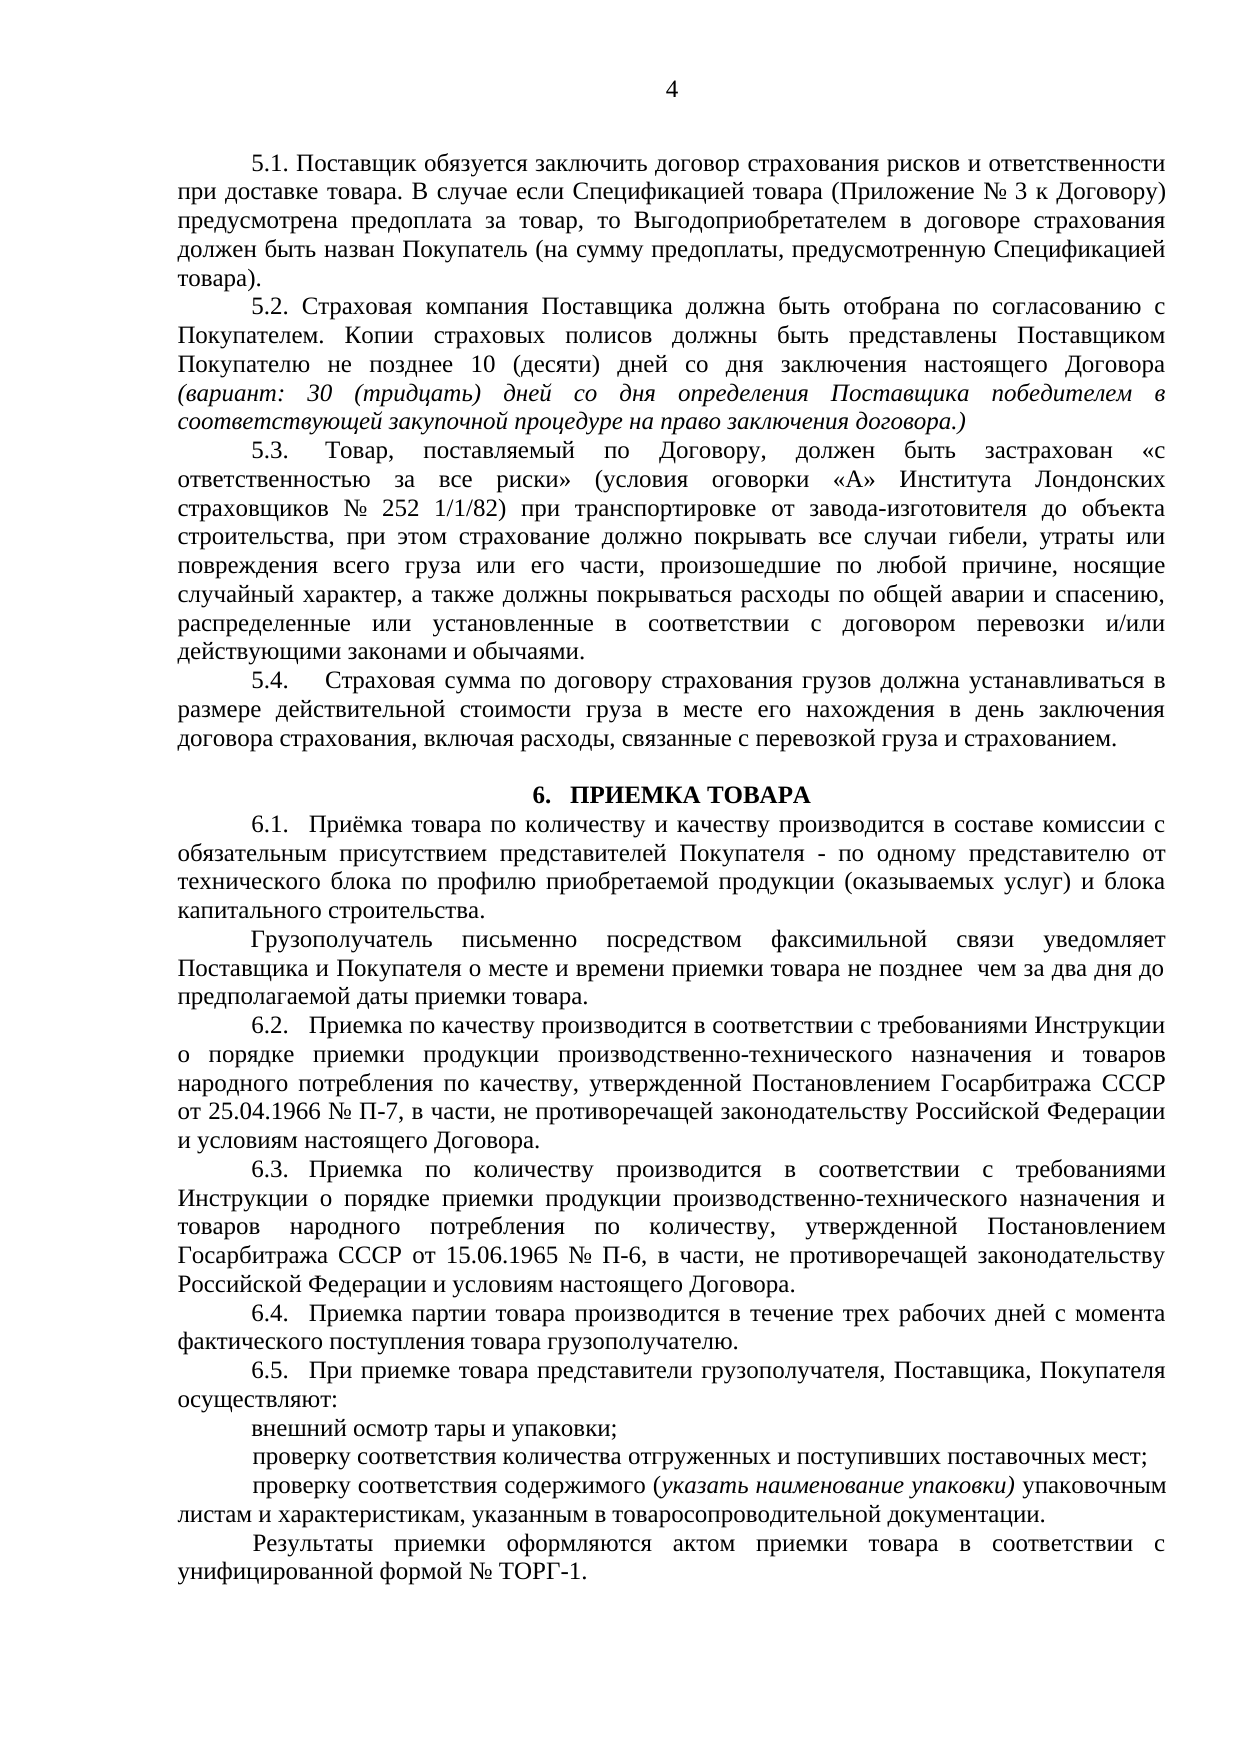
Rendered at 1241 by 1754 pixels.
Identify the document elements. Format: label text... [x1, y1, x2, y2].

list Приемка по количеству производится в соответствии с требованиями Инструкции о порядке приемки продукции производственно-технического назначения и товаров народного потребления по количеству, утвержденной Постановлением Госарбитража СССР от 15.06.1965 № П-6, в части, не противоречащей законодательству Российской Федерации и условиям настоящего Договора. [177, 1154, 1166, 1298]
text внешний осмотр тары и упаковки; [251, 1413, 1166, 1441]
text проверку соответствия содержимого (указать наименование упаковки) упаковочным листам и характеристикам, указанным в товаросопроводительной документации. [177, 1470, 1166, 1528]
text 5.1. Поставщик обязуется заключить договор страхования рисков и ответственности при доставке товара. В случае если Спецификацией товара (Приложение № 3 к Договору) предусмотрена предоплата за товар, то Выгодоприобретателем в договоре страхования должен быть назван Покупатель (на сумму предоплаты, предусмотренную Спецификацией товара). [177, 148, 1166, 291]
text проверку соответствия количества отгруженных и поступивших поставочных мест; [177, 1441, 1166, 1470]
list ПРИЕМКА ТОВАРА [177, 780, 1166, 809]
list Товар, поставляемый по Договору, должен быть застрахован «с ответственностью за все риски» (условия оговорки «А» Института Лондонских страховщиков № 252 1/1/82) при транспортировке от завода-изготовителя до объекта строительства, при этом страхование должно покрывать все случаи гибели, утраты или повреждения всего груза или его части, произошедшие по любой причине, носящие случайный характер, а также должны покрываться расходы по общей аварии и спасению, распределенные или установленные в соответствии с договором перевозки и/или действующими законами и обычаями. [177, 435, 1166, 665]
list Приемка партии товара производится в течение трех рабочих дней с момента фактического поступления товара грузополучателю. [177, 1298, 1166, 1355]
text Грузополучатель письменно посредством факсимильной связи уведомляет Поставщика и Покупателя о месте и времени приемки товара не позднее чем за два дня до предполагаемой даты приемки товара. [177, 924, 1166, 1010]
list Приемка по качеству производится в соответствии с требованиями Инструкции о порядке приемки продукции производственно-технического назначения и товаров народного потребления по качеству, утвержденной Постановлением Госарбитража СССР от 25.04.1966 № П-7, в части, не противоречащей законодательству Российской Федерации и условиям настоящего Договора. [177, 1010, 1166, 1154]
text 5.2. Страховая компания Поставщика должна быть отобрана по согласованию с Покупателем. Копии страховых полисов должны быть представлены Поставщиком Покупателю не позднее 10 (десяти) дней со дня заключения настоящего Договора (вариант: 30 (тридцать) дней со дня определения Поставщика победителем в соответствующей закупочной процедуре на право заключения договора.) [177, 291, 1166, 435]
list При приемке товара представители грузополучателя, Поставщика, Покупателя осуществляют: [177, 1355, 1166, 1413]
text Результаты приемки оформляются актом приемки товара в соответствии с унифицированной формой № ТОРГ-1. [177, 1528, 1166, 1585]
list Приёмка товара по количеству и качеству производится в составе комиссии с обязательным присутствием представителей Покупателя - по одному представителю от технического блока по профилю приобретаемой продукции (оказываемых услуг) и блока капитального строительства. [177, 809, 1166, 924]
list Страховая сумма по договору страхования грузов должна устанавливаться в размере действительной стоимости груза в месте его нахождения в день заключения договора страхования, включая расходы, связанные с перевозкой груза и страхованием. [177, 665, 1166, 751]
